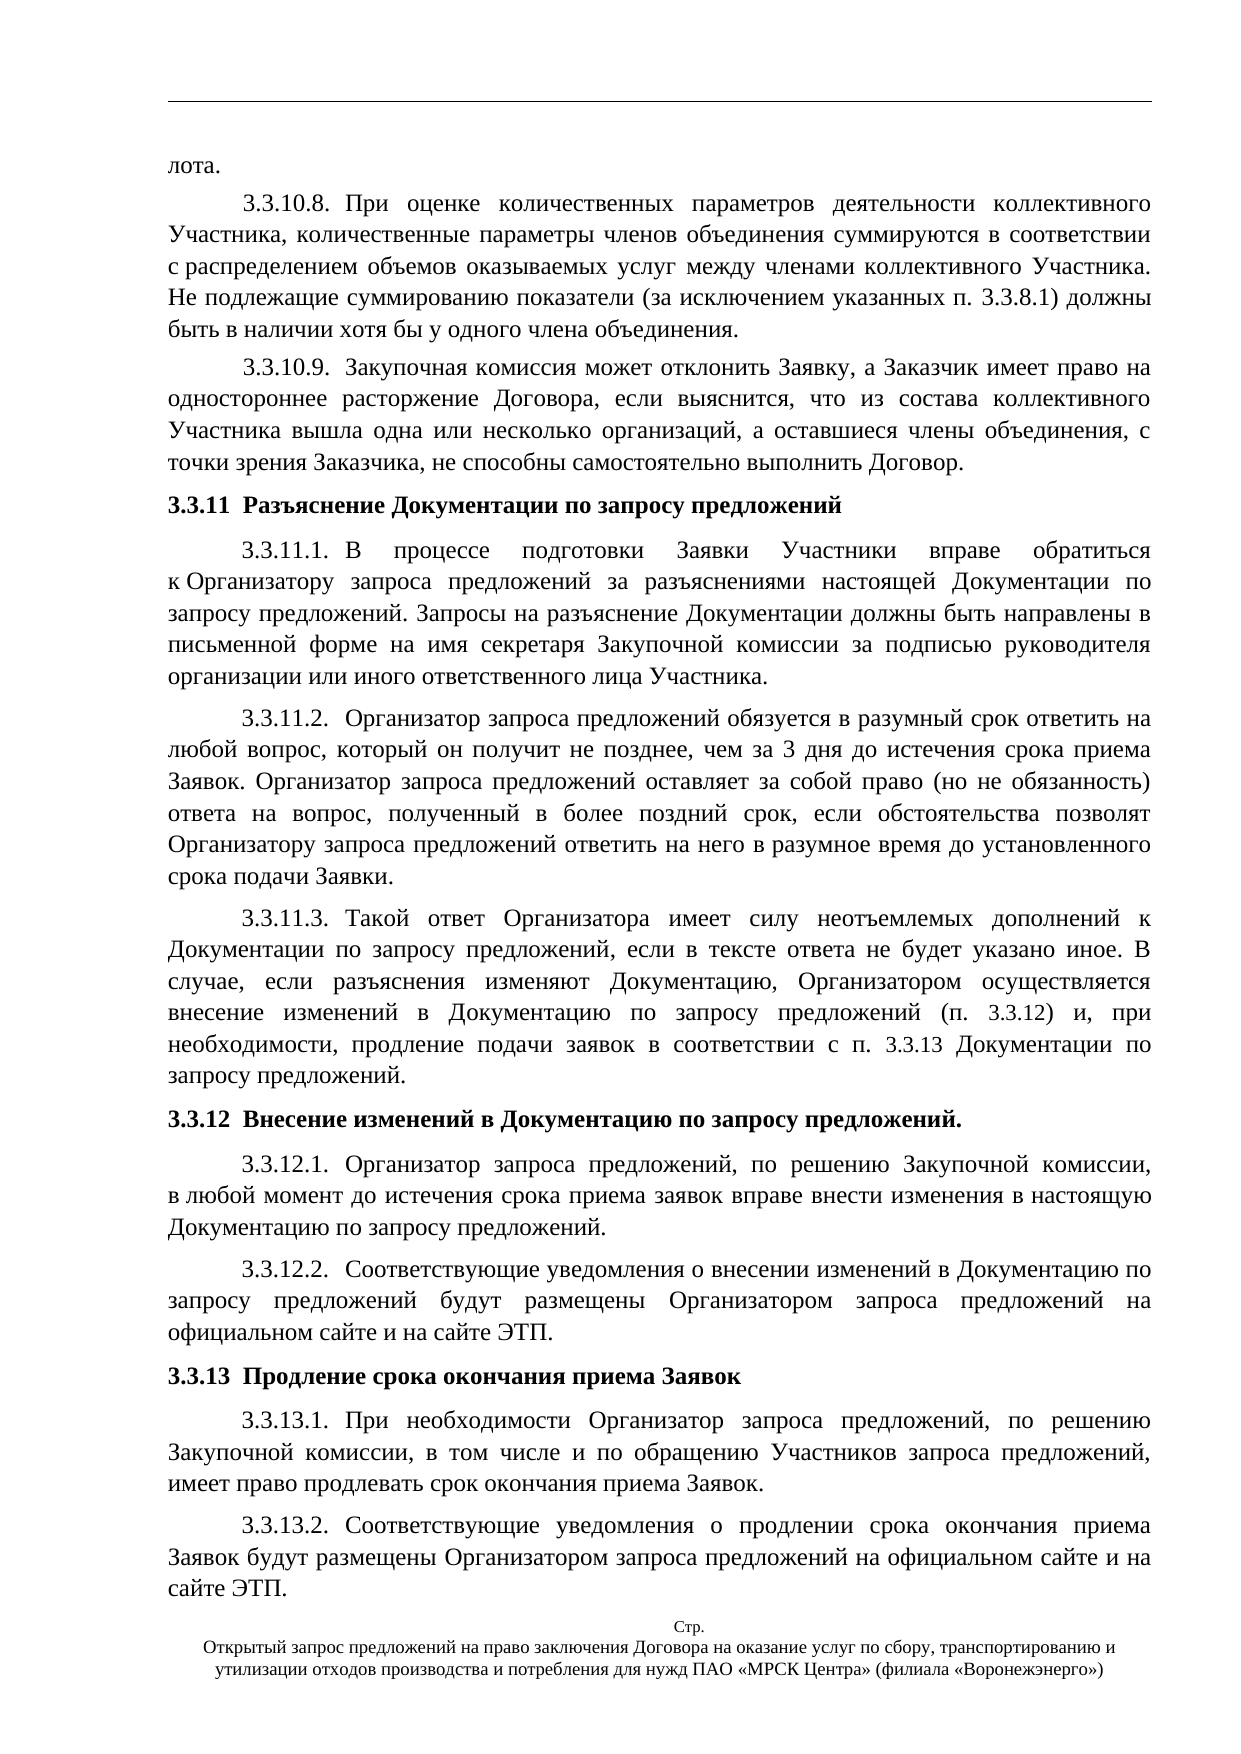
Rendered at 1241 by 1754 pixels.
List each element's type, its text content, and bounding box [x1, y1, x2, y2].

list Закупочная комиссия может отклонить Заявку, а Заказчик имеет право на одностороннее расторжение Договора, если выяснится, что из состава коллективного Участника вышла одна или несколько организаций, а оставшиеся члены объединения, с точки зрения Заказчика, не способны самостоятельно выполнить Договор. [168, 352, 1152, 475]
list В процессе подготовки Заявки Участники вправе обратиться к Организатору запроса предложений за разъяснениями настоящей Документации по запросу предложений. Запросы на разъяснение Документации должны быть направлены в письменной форме на имя секретаря Закупочной комиссии за подписью руководителя организации или иного ответственного лица Участника. [168, 535, 1152, 690]
subtitle Продление срока окончания приема Заявок [168, 1361, 1152, 1390]
list Соответствующие уведомления о внесении изменений в Документацию по запросу предложений будут размещены Организатором запроса предложений на официальном сайте и на сайте ЭТП. [168, 1254, 1152, 1346]
list При необходимости Организатор запроса предложений, по решению Закупочной комиссии, в том числе и по обращению Участников запроса предложений, имеет право продлевать срок окончания приема Заявок. [168, 1405, 1152, 1497]
subtitle Разъяснение Документации по запросу предложений [168, 491, 1152, 519]
subtitle Внесение изменений в Документацию по запросу предложений. [168, 1104, 1152, 1133]
list Такой ответ Организатора имеет силу неотъемлемых дополнений к Документации по запросу предложений, если в тексте ответа не будет указано иное. В случае, если разъяснения изменяют Документацию, Организатором осуществляется внесение изменений в Документацию по запросу предложений (п. 3.3.12) и, при необходимости, продление подачи заявок в соответствии с п. 3.3.13 Документации по запросу предложений. [168, 903, 1152, 1089]
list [168, 150, 1152, 179]
list Организатор запроса предложений обязуется в разумный срок ответить на любой вопрос, который он получит не позднее, чем за 3 дня до истечения срока приема Заявок. Организатор запроса предложений оставляет за собой право (но не обязанность) ответа на вопрос, полученный в более поздний срок, если обстоятельства позволят Организатору запроса предложений ответить на него в разумное время до установленного срока подачи Заявки. [168, 703, 1152, 889]
list При оценке количественных параметров деятельности коллективного Участника, количественные параметры членов объединения суммируются в соответствии с распределением объемов оказываемых услуг между членами коллективного Участника. Не подлежащие суммированию показатели (за исключением указанных п. 3.3.8.1) должны быть в наличии хотя бы у одного члена объединения. [168, 188, 1152, 343]
list Соответствующие уведомления о продлении срока окончания приема Заявок будут размещены Организатором запроса предложений на официальном сайте и на сайте ЭТП. [168, 1510, 1152, 1602]
list Организатор запроса предложений, по решению Закупочной комиссии, в любой момент до истечения срока приема заявок вправе внести изменения в настоящую Документацию по запросу предложений. [168, 1149, 1152, 1241]
